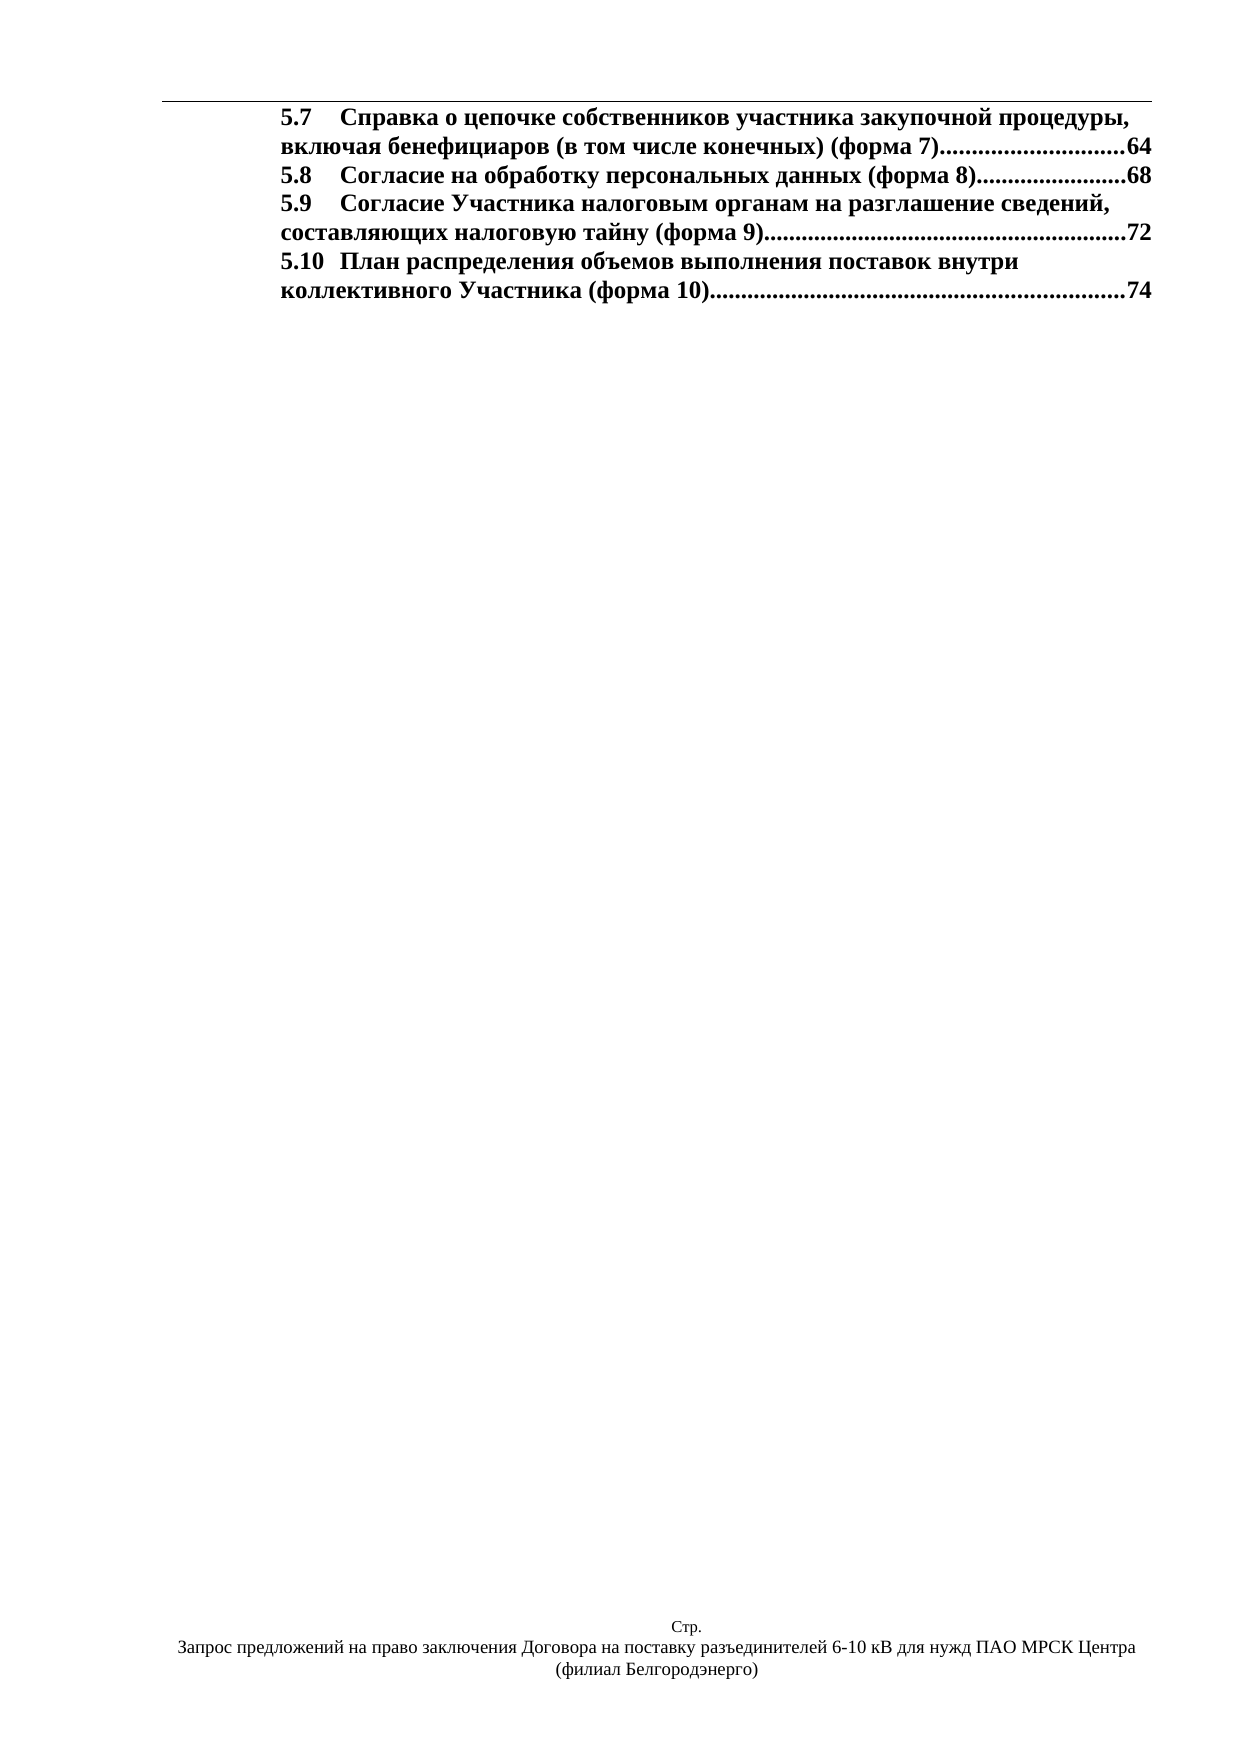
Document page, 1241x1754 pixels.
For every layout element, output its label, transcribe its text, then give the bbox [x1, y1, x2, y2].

text 5.10 План распределения объемов выполнения поставок внутри коллективного Участника (форма 10) 74 [280, 246, 1133, 303]
text 5.7 Справка о цепочке собственников участника закупочной процедуры, включая бенефициаров (в том числе конечных) (форма 7) 64 [280, 102, 1133, 160]
text 5.8 Согласие на обработку персональных данных (форма 8) 68 [280, 160, 1133, 188]
text 5.9 Согласие Участника налоговым органам на разглашение сведений, составляющих налоговую тайну (форма 9) 72 [280, 188, 1133, 246]
